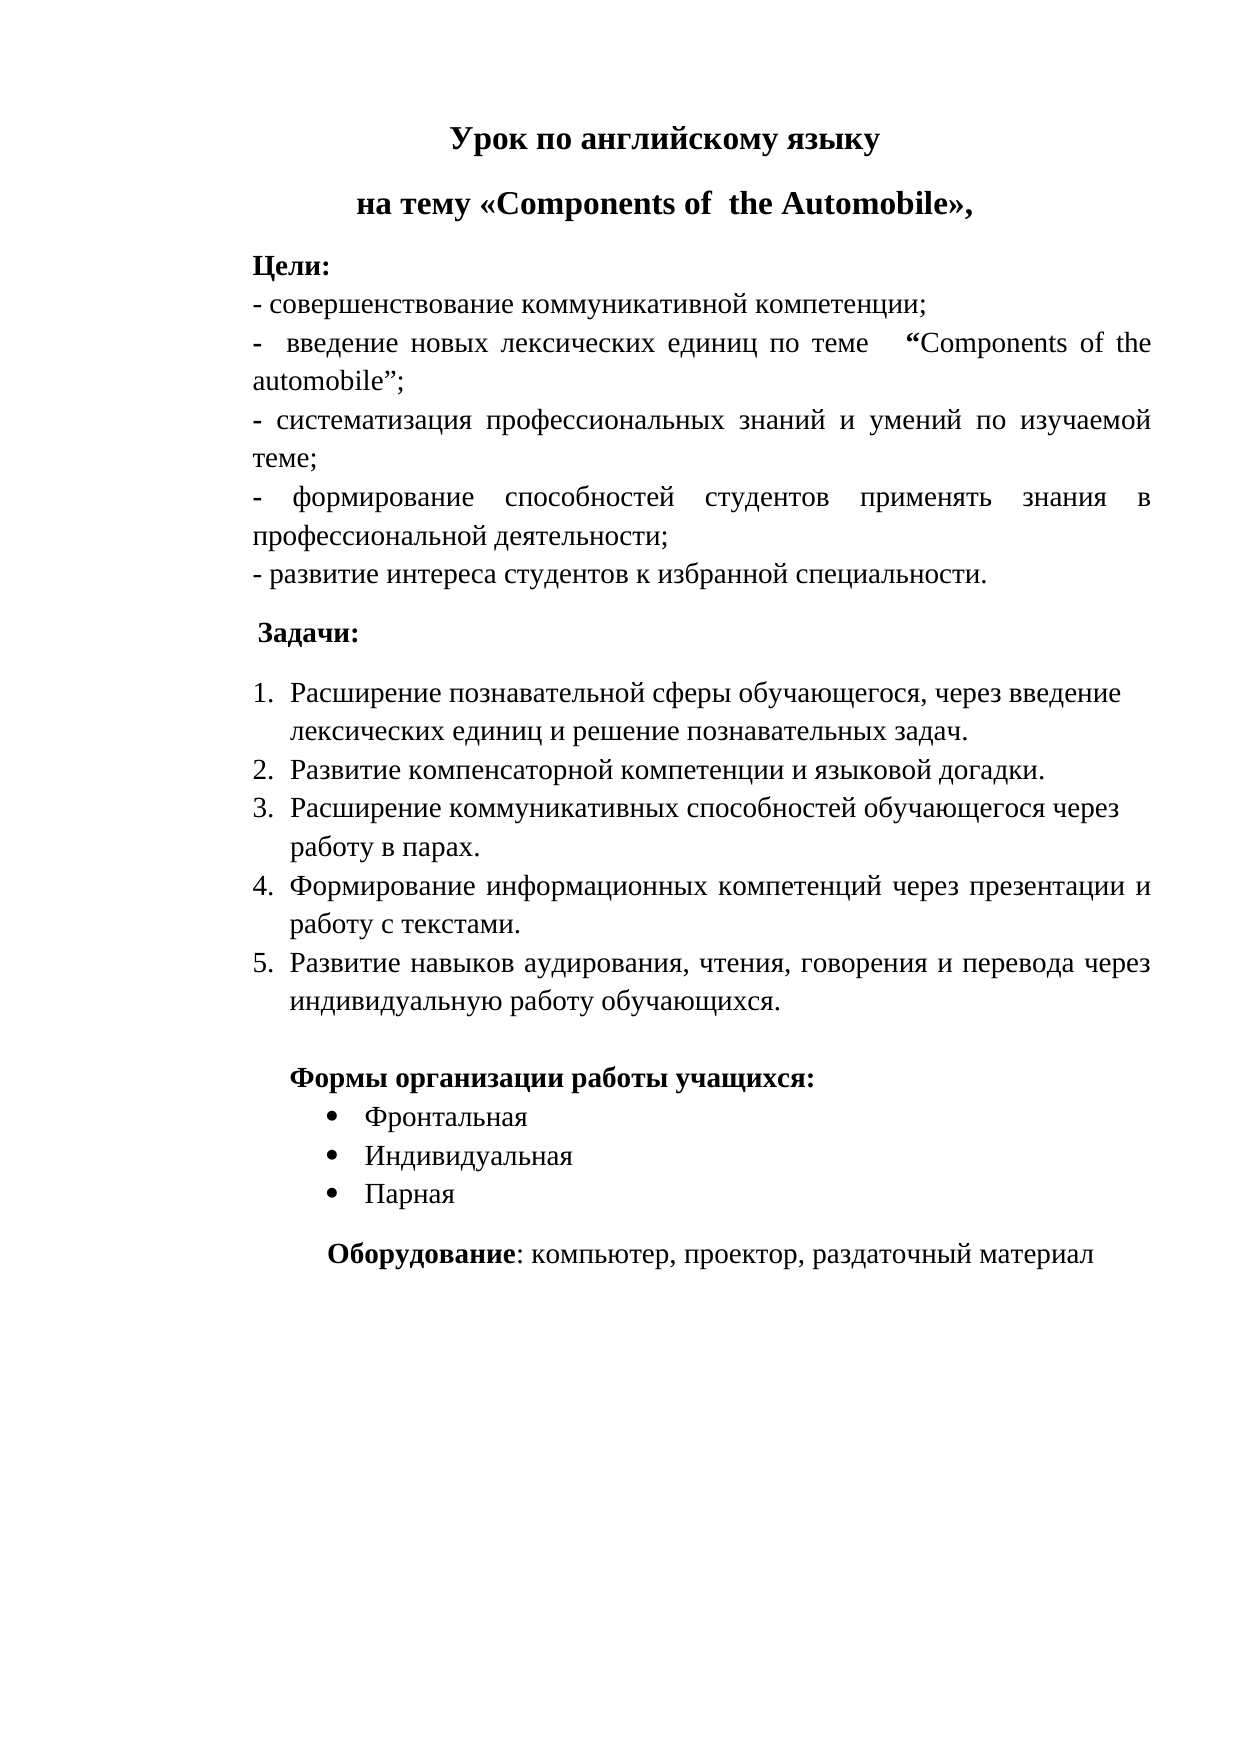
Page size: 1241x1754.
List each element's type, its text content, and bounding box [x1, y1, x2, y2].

list Цели: [252, 248, 1152, 281]
list Формы организации работы учащихся: [289, 1060, 1152, 1094]
list Индивидуальная [327, 1138, 1152, 1171]
list Развитие навыков аудирования, чтения, говорения и перевода через индивидуальную работу обучающихся. [252, 945, 1152, 1017]
list Парная [327, 1176, 1152, 1210]
list - совершенствование коммуникативной компетенции; [252, 286, 1152, 320]
list Развитие компенсаторной компетенции и языковой догадки. [252, 752, 1152, 786]
list Формирование информационных компетенций через презентации и работу с текстами. [252, 868, 1152, 940]
list - развитие интереса студентов к избранной специальности. [252, 556, 1152, 590]
list Расширение познавательной сферы обучающегося, через введение лексических единиц и решение познавательных задач. [252, 675, 1152, 747]
list - формирование способностей студентов применять знания в профессиональной деятельности; [252, 479, 1152, 551]
list Расширение коммуникативных способностей обучающегося через работу в парах. [252, 791, 1152, 863]
text Оборудование: компьютер, проектор, раздаточный материал [327, 1236, 1152, 1269]
list - систематизация профессиональных знаний и умений по изучаемой теме; [252, 402, 1152, 474]
text Задачи: [177, 616, 1152, 649]
list Фронтальная [327, 1099, 1152, 1133]
text на тему «Components of the Automobile», [177, 183, 1152, 221]
text Урок по английскому языку [177, 118, 1152, 156]
list - введение новых лексических единиц по теме “Components of the automobile”; [252, 325, 1152, 397]
